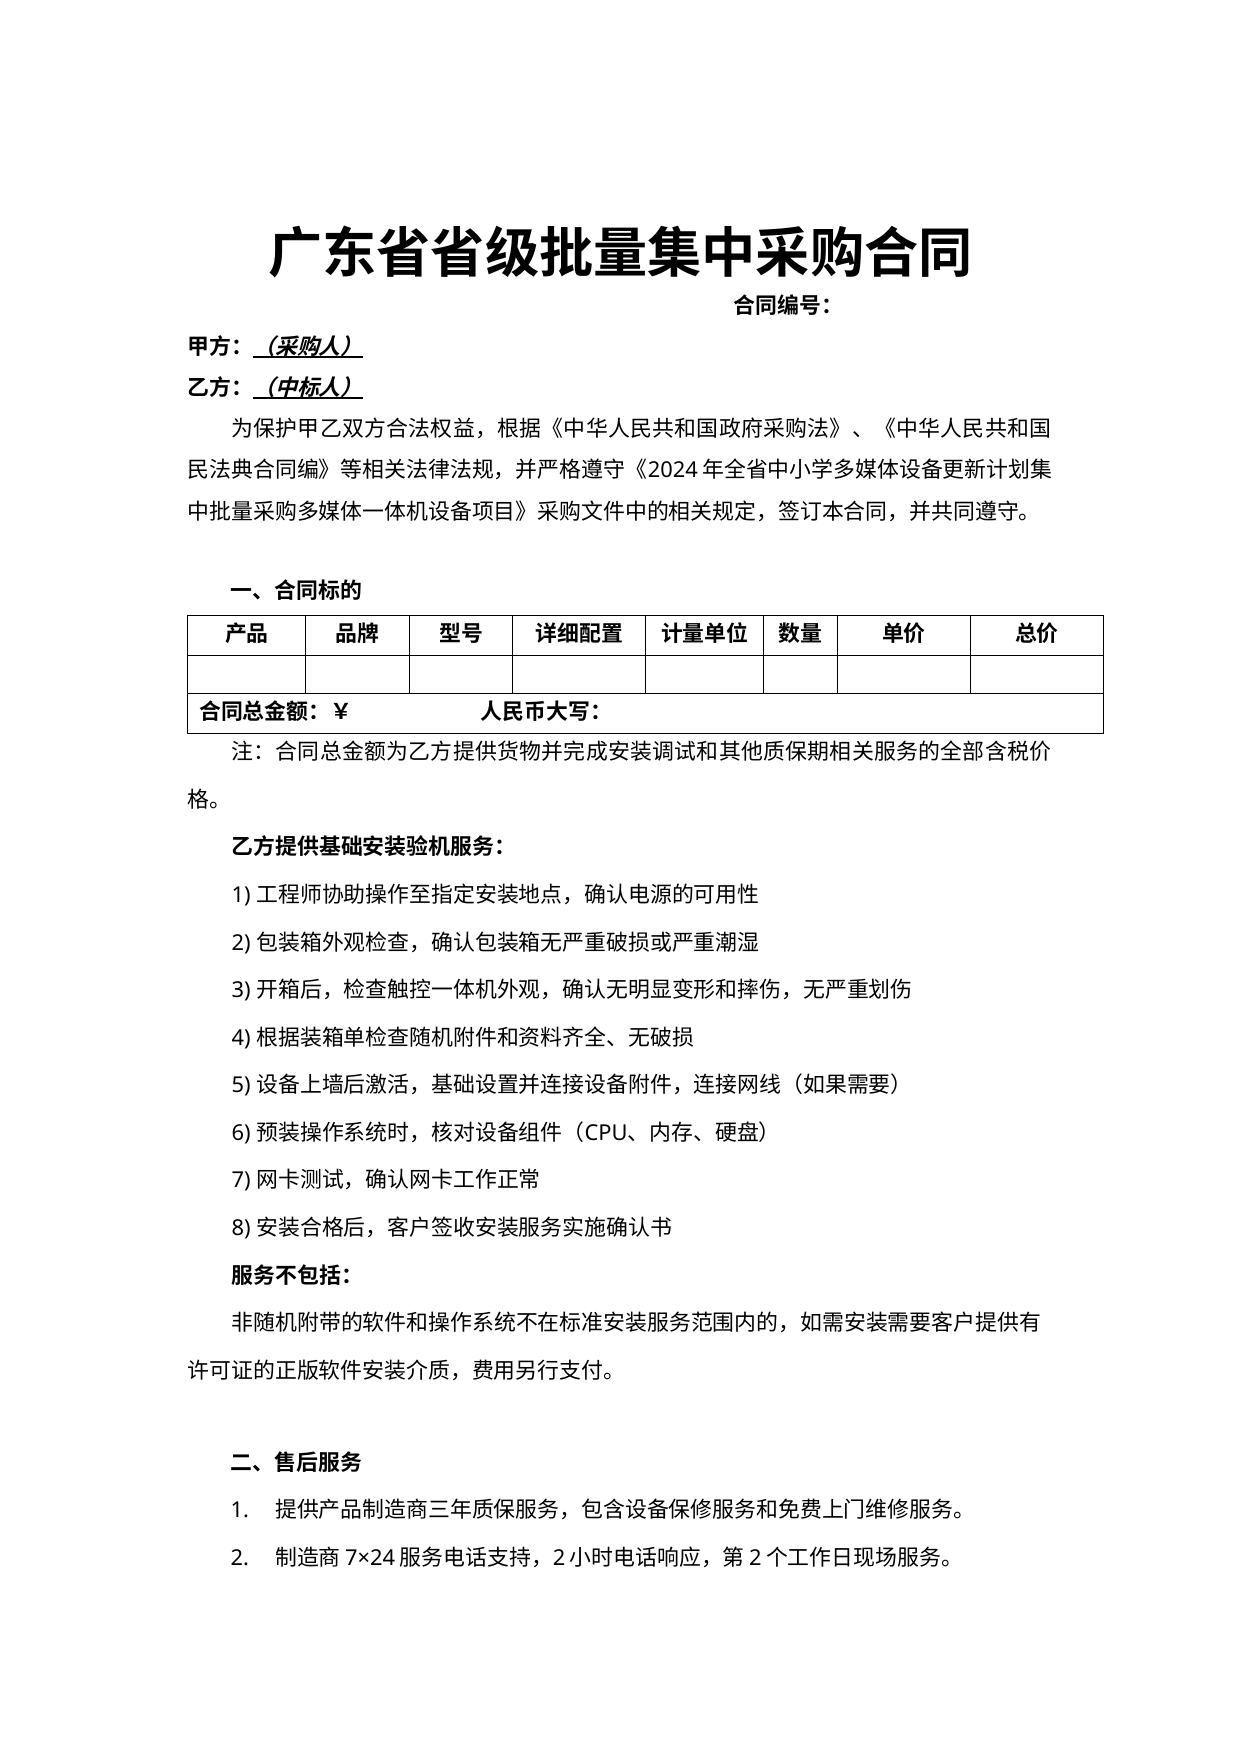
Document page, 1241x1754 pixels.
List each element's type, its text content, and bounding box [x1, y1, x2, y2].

table_header 品牌 [306, 616, 409, 655]
table_header 详细配置 [513, 616, 645, 655]
table_cell [646, 656, 763, 693]
table_header 型号 [410, 616, 512, 655]
table_cell [188, 656, 305, 693]
table_header 总价 [971, 616, 1103, 655]
table_cell [306, 656, 409, 693]
text 1) 工程师协助操作至指定安装地点，确认电源的可用性 [187, 877, 1053, 909]
table_cell 合同总金额：￥ 人民币大写： [188, 694, 1103, 733]
table_header 数量 [764, 616, 837, 655]
text 合同编号： [734, 288, 1053, 319]
text 甲方：（采购人） [187, 329, 1053, 361]
text 注：合同总金额为乙方提供货物并完成安装调试和其他质保期相关服务的全部含税价格。 [187, 734, 1053, 813]
text 为保护甲乙双方合法权益，根据《中华人民共和国政府采购法》、《中华人民共和国民法典合同编》等相关法律法规，并严格遵守《2024年全省中小学多媒体设备更新计划集中批量采购多媒体一体机设备项目》采购文件中的相关规定，签订本合同，并共同遵守。 [187, 411, 1053, 525]
text 服务不包括： [187, 1258, 1053, 1289]
table_cell [838, 656, 970, 693]
text 乙方：（中标人） [187, 370, 1053, 402]
text 1. 提供产品制造商三年质保服务，包含设备保修服务和免费上门维修服务。 [187, 1492, 1053, 1524]
text 6) 预装操作系统时，核对设备组件（CPU、内存、硬盘） [187, 1115, 1053, 1147]
text 二、售后服务 [187, 1445, 1053, 1477]
table_header 计量单位 [646, 616, 763, 655]
text 7) 网卡测试，确认网卡工作正常 [187, 1162, 1053, 1194]
table_header 单价 [838, 616, 970, 655]
text 2) 包装箱外观检查，确认包装箱无严重破损或严重潮湿 [187, 924, 1053, 956]
text 非随机附带的软件和操作系统不在标准安装服务范围内的，如需安装需要客户提供有许可证的正版软件安装介质，费用另行支付。 [187, 1305, 1053, 1384]
table_header 产品 [188, 616, 305, 655]
table_cell [513, 656, 645, 693]
text 2. 制造商7×24服务电话支持，2小时电话响应，第2个工作日现场服务。 [187, 1540, 1053, 1572]
table_cell [764, 656, 837, 693]
text 8) 安装合格后，客户签收安装服务实施确认书 [187, 1210, 1053, 1242]
text 广东省省级批量集中采购合同 [187, 209, 1053, 288]
text 一、合同标的 [187, 573, 1053, 605]
table_cell [410, 656, 512, 693]
table_cell [971, 656, 1103, 693]
text 5) 设备上墙后激活，基础设置并连接设备附件，连接网线（如果需要） [187, 1067, 1053, 1099]
text 3) 开箱后，检查触控一体机外观，确认无明显变形和摔伤，无严重划伤 [187, 972, 1053, 1004]
text 乙方提供基础安装验机服务： [187, 829, 1053, 861]
text 4) 根据装箱单检查随机附件和资料齐全、无破损 [187, 1020, 1053, 1051]
